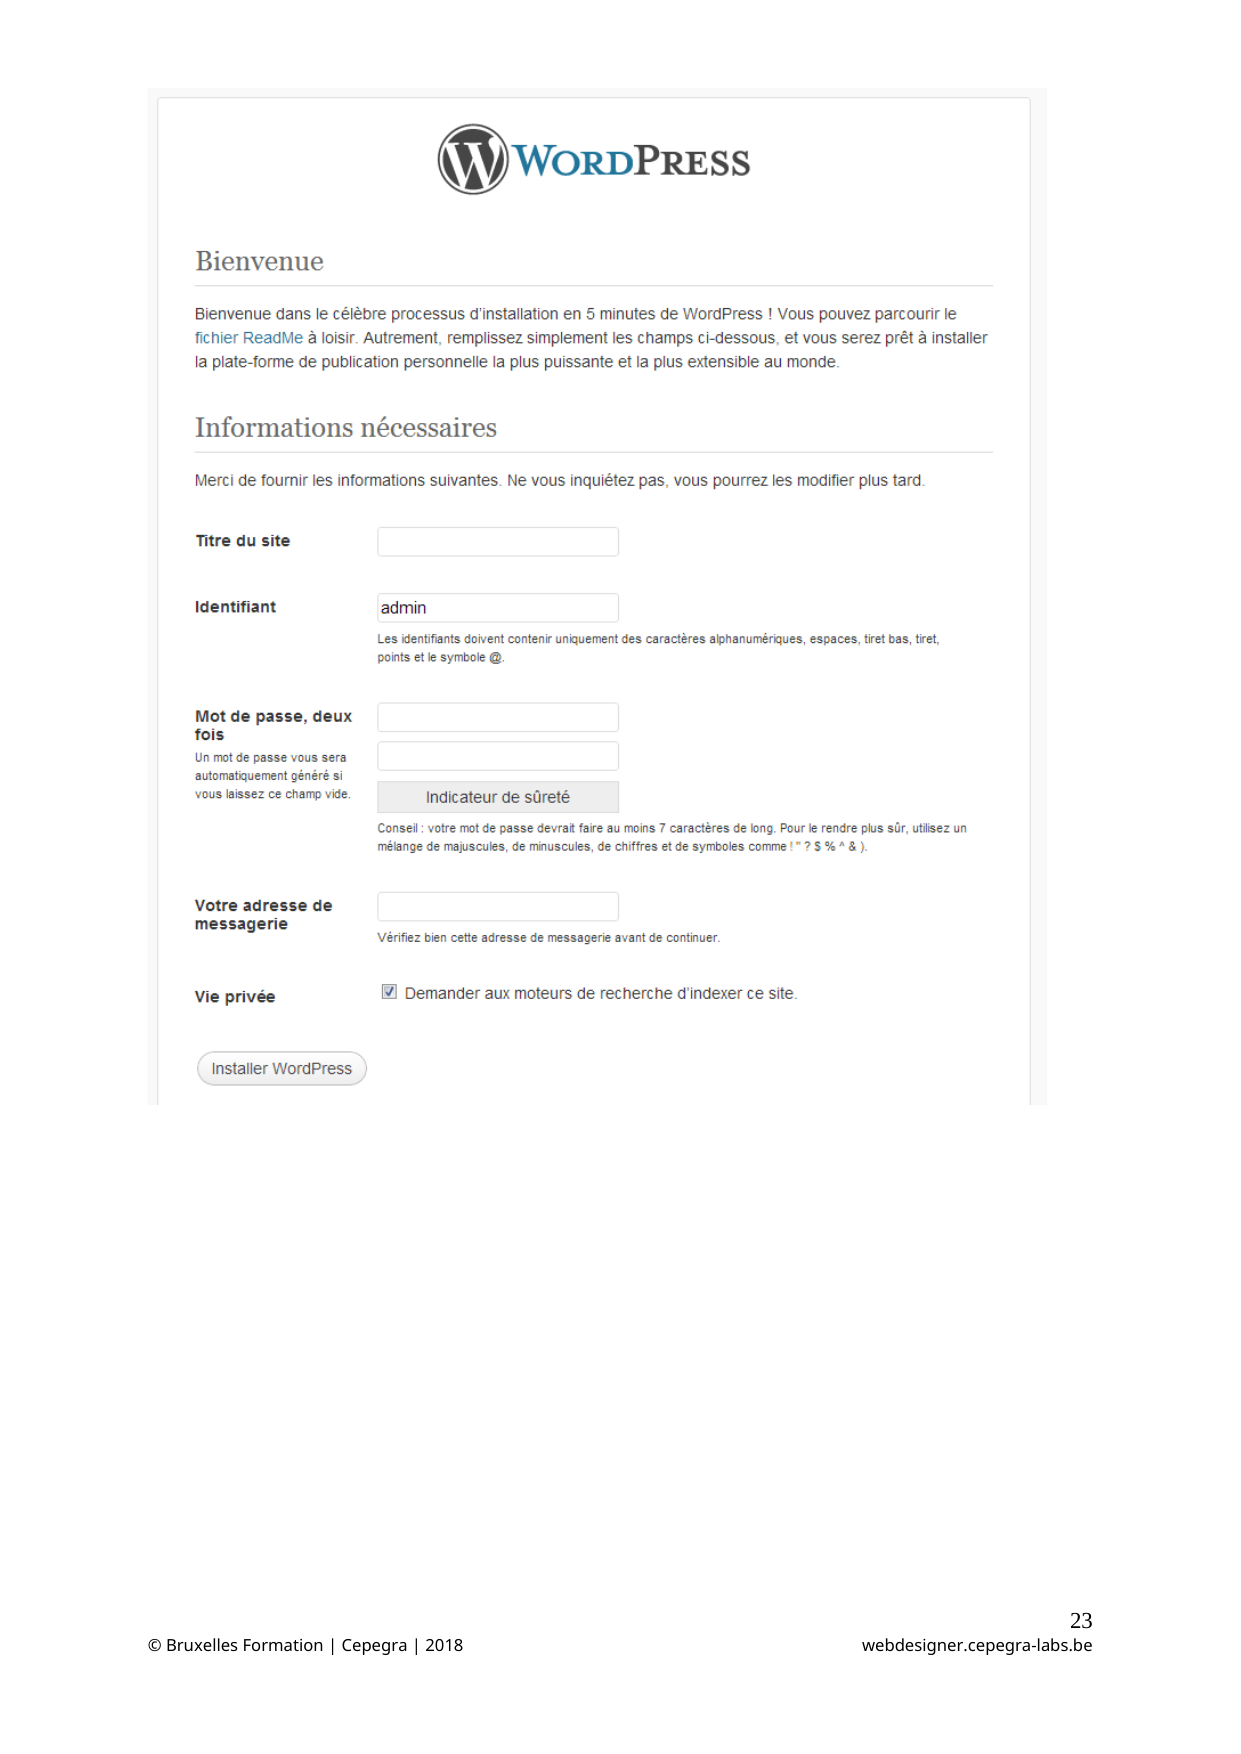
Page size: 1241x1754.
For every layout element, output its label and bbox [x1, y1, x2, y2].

picture [147, 88, 1048, 1105]
